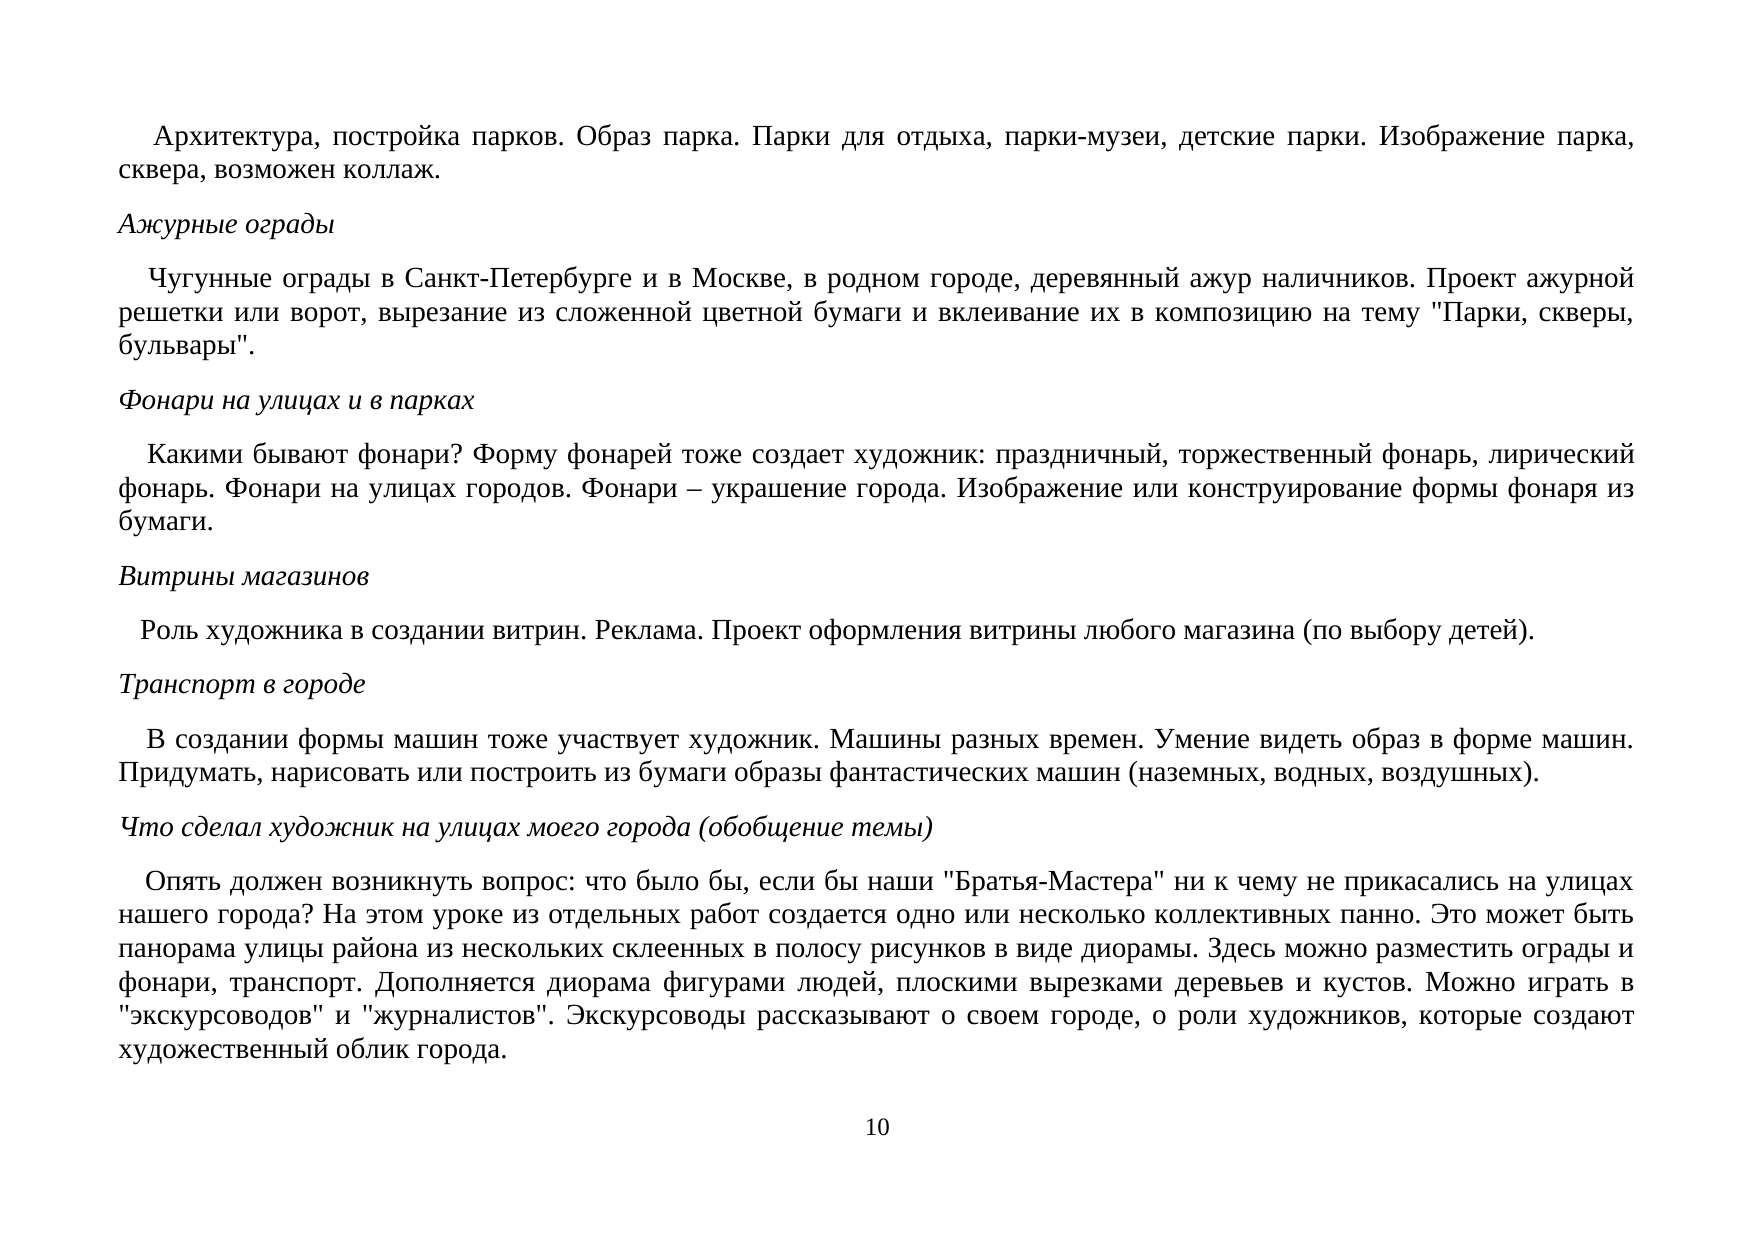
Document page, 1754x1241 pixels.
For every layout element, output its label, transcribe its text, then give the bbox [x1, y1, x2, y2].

text Роль художника в создании витрин. Реклама. Проект оформления витрины любого магазина (по выбору детей). [118, 612, 1636, 646]
text Транспорт в городе [118, 666, 1636, 700]
text Архитектура, постройка парков. Образ парка. Парки для отдыха, парки-музеи, детские парки. Изображение парка, сквера, возможен коллаж. [118, 118, 1636, 185]
text В создании формы машин тоже участвует художник. Машины разных времен. Умение видеть образ в форме машин. Придумать, нарисовать или построить из бумаги образы фантастических машин (наземных, водных, воздушных). [118, 721, 1636, 788]
text Ажурные ограды [118, 206, 1636, 239]
text Витрины магазинов [118, 558, 1636, 591]
text Фонари на улицах и в парках [118, 382, 1636, 415]
text Чугунные ограды в Санкт-Петербурге и в Москве, в родном городе, деревянный ажур наличников. Проект ажурной решетки или ворот, вырезание из сложенной цветной бумаги и вклеивание их в композицию на тему "Парки, скверы, бульвары". [118, 260, 1636, 361]
text Какими бывают фонари? Форму фонарей тоже создает художник: праздничный, торжественный фонарь, лирический фонарь. Фонари на улицах городов. Фонари – украшение города. Изображение или конструирование формы фонаря из бумаги. [118, 436, 1636, 537]
text Что сделал художник на улицах моего города (обобщение темы) [118, 809, 1636, 842]
text Опять должен возникнуть вопрос: что было бы, если бы наши "Братья-Мастера" ни к чему не прикасались на улицах нашего города? На этом уроке из отдельных работ создается одно или несколько коллективных панно. Это может быть панорама улицы района из нескольких склеенных в полосу рисунков в виде диорамы. Здесь можно разместить ограды и фонари, транспорт. Дополняется диорама фигурами людей, плоскими вырезками деревьев и кустов. Можно играть в "экскурсоводов" и "журналистов". Экскурсоводы рассказывают о своем городе, о роли художников, которые создают художественный облик города. [118, 863, 1636, 1064]
